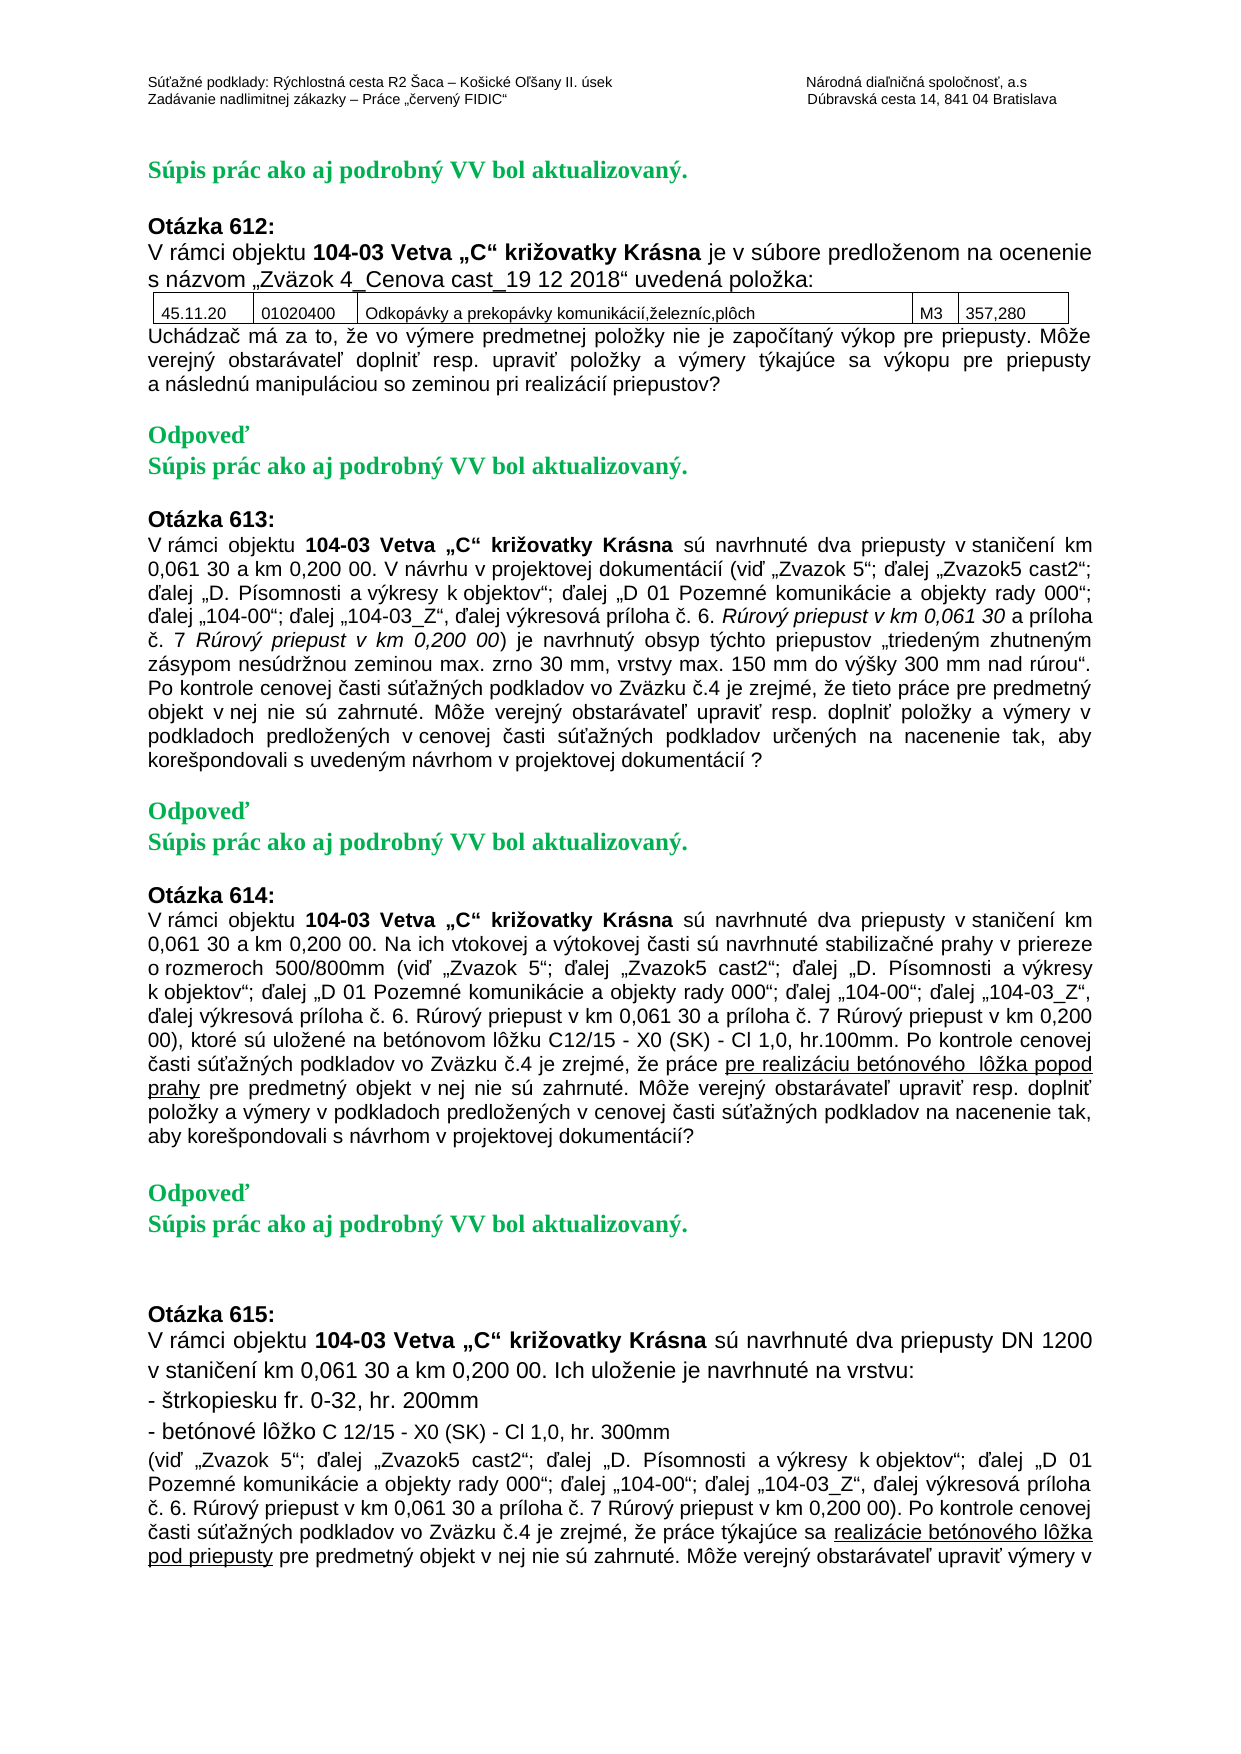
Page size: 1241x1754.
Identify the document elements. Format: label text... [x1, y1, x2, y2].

text Otázka 614: [148, 882, 1093, 908]
text Otázka 613: [148, 506, 1093, 532]
text Odpoveď [148, 1178, 1093, 1207]
text V rámci objektu 104-03 Vetva „C“ križovatky Krásna sú navrhnuté dva priepusty v staničení km 0,061 30 a km 0,200 00. V návrhu v projektovej dokumentácií (viď „Zvazok 5“; ďalej „Zvazok5 cast2“; ďalej „D. Písomnosti a výkresy k objektov“; ďalej „D 01 Pozemné komunikácie a objekty rady 000“; ďalej „104-00“; ďalej „104-03_Z“, ďalej výkresová príloha č. 6. Rúrový priepust v km 0,061 30 a príloha č. 7 Rúrový priepust v km 0,200 00) je navrhnutý obsyp týchto priepustov „triedeným zhutneným zásypom nesúdržnou zeminou max. zrno 30 mm, vrstvy max. 150 mm do výšky 300 mm nad rúrou“. Po kontrole cenovej časti súťažných podkladov vo Zväzku č.4 je zrejmé, že tieto práce pre predmetný objekt v nej nie sú zahrnuté. Môže verejný obstarávateľ upraviť resp. doplniť položky a výmery v podkladoch predložených v cenovej časti súťažných podkladov určených na nacenenie tak, aby korešpondovali s uvedeným návrhom v projektovej dokumentácií ? [148, 532, 1093, 772]
text Odpoveď [148, 420, 1093, 449]
text Odpoveď [148, 796, 1093, 825]
text Súpis prác ako aj podrobný VV bol aktualizovaný. [148, 155, 1093, 184]
table_header 357,280 [959, 293, 1068, 323]
text V rámci objektu 104-03 Vetva „C“ križovatky Krásna sú navrhnuté dva priepusty DN 1200 v staničení km 0,061 30 a km 0,200 00. Ich uloženie je navrhnuté na vrstvu: [148, 1327, 1093, 1383]
text Otázka 612: [148, 213, 1093, 239]
text Súpis prác ako aj podrobný VV bol aktualizovaný. [148, 827, 1093, 856]
text V rámci objektu 104-03 Vetva „C“ križovatky Krásna sú navrhnuté dva priepusty v staničení km 0,061 30 a km 0,200 00. Na ich vtokovej a výtokovej časti sú navrhnuté stabilizačné prahy v priereze o rozmeroch 500/800mm (viď „Zvazok 5“; ďalej „Zvazok5 cast2“; ďalej „D. Písomnosti a výkresy k objektov“; ďalej „D 01 Pozemné komunikácie a objekty rady 000“; ďalej „104-00“; ďalej „104-03_Z“, ďalej výkresová príloha č. 6. Rúrový priepust v km 0,061 30 a príloha č. 7 Rúrový priepust v km 0,200 00), ktoré sú uložené na betónovom lôžku C12/15 - X0 (SK) - Cl 1,0, hr.100mm. Po kontrole cenovej časti súťažných podkladov vo Zväzku č.4 je zrejmé, že práce pre realizáciu betónového lôžka popod prahy pre predmetný objekt v nej nie sú zahrnuté. Môže verejný obstarávateľ upraviť resp. doplniť položky a výmery v podkladoch predložených v cenovej časti súťažných podkladov na nacenenie tak, aby korešpondovali s návrhom v projektovej dokumentácií? [148, 908, 1093, 1148]
text - betónové lôžko C 12/15 - X0 (SK) - Cl 1,0, hr. 300mm [148, 1418, 1093, 1444]
text Súpis prác ako aj podrobný VV bol aktualizovaný. [148, 451, 1093, 480]
text - štrkopiesku fr. 0-32, hr. 200mm [148, 1387, 1093, 1414]
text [148, 1448, 1093, 1568]
text V rámci objektu 104-03 Vetva „C“ križovatky Krásna je v súbore predloženom na ocenenie s názvom „Zväzok 4_Cenova cast_19 12 2018“ uvedená položka: [148, 239, 1093, 292]
table_header M3 [913, 293, 958, 323]
table_header Odkopávky a prekopávky komunikácií,železníc,plôch [358, 293, 912, 323]
text Súpis prác ako aj podrobný VV bol aktualizovaný. [148, 1209, 1093, 1238]
table_header 45.11.20 [154, 293, 253, 323]
text Uchádzač má za to, že vo výmere predmetnej položky nie je započítaný výkop pre priepusty. Môže verejný obstarávateľ doplniť resp. upraviť položky a výmery týkajúce sa výkopu pre priepusty a následnú manipuláciou so zeminou pri realizácií priepustov? [148, 324, 1093, 396]
table_header 01020400 [254, 293, 357, 323]
text Otázka 615: [148, 1301, 1093, 1327]
